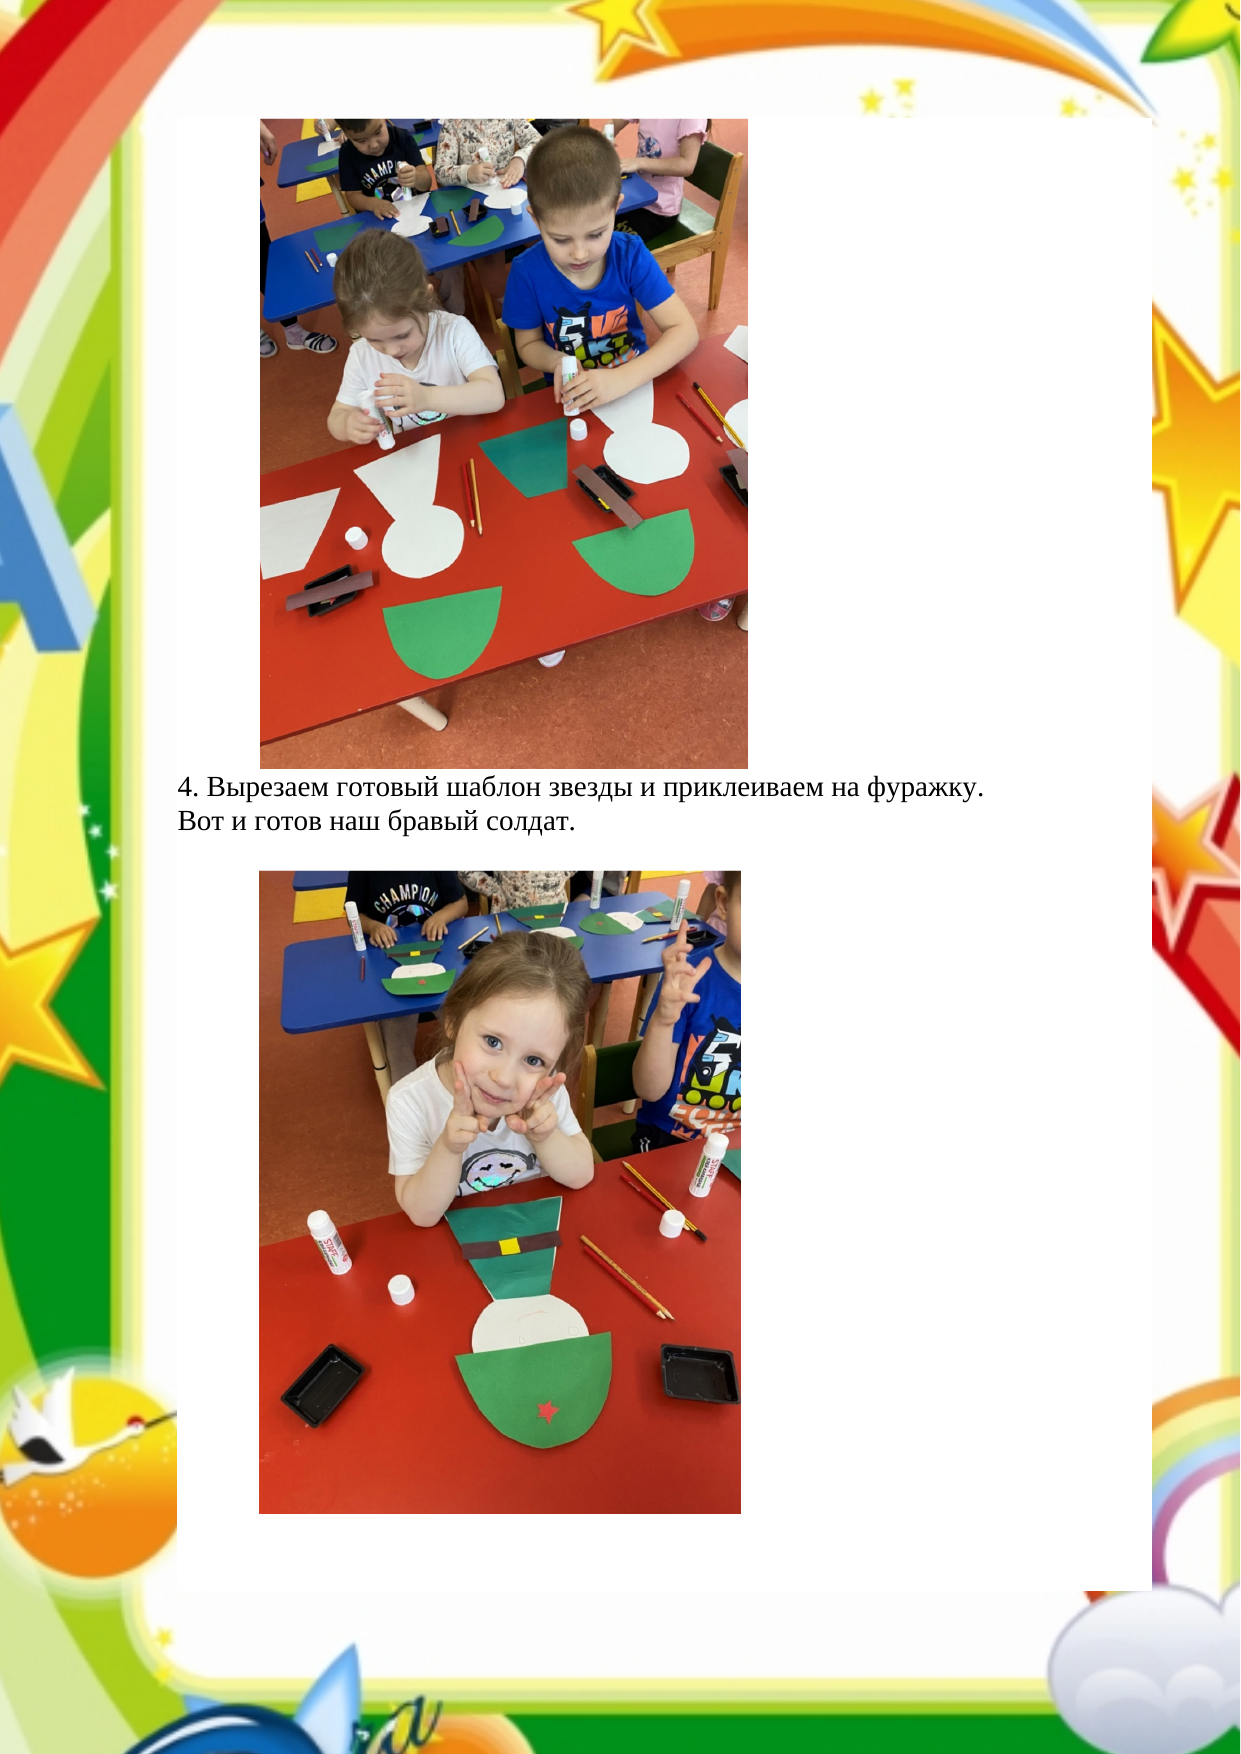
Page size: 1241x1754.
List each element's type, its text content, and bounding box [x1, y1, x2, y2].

text 4. Вырезаем готовый шаблон звезды и приклеиваем на фуражку. [177, 769, 1152, 803]
text Вот и готов наш бравый солдат. [177, 803, 1152, 836]
picture [0, 0, 1241, 1754]
